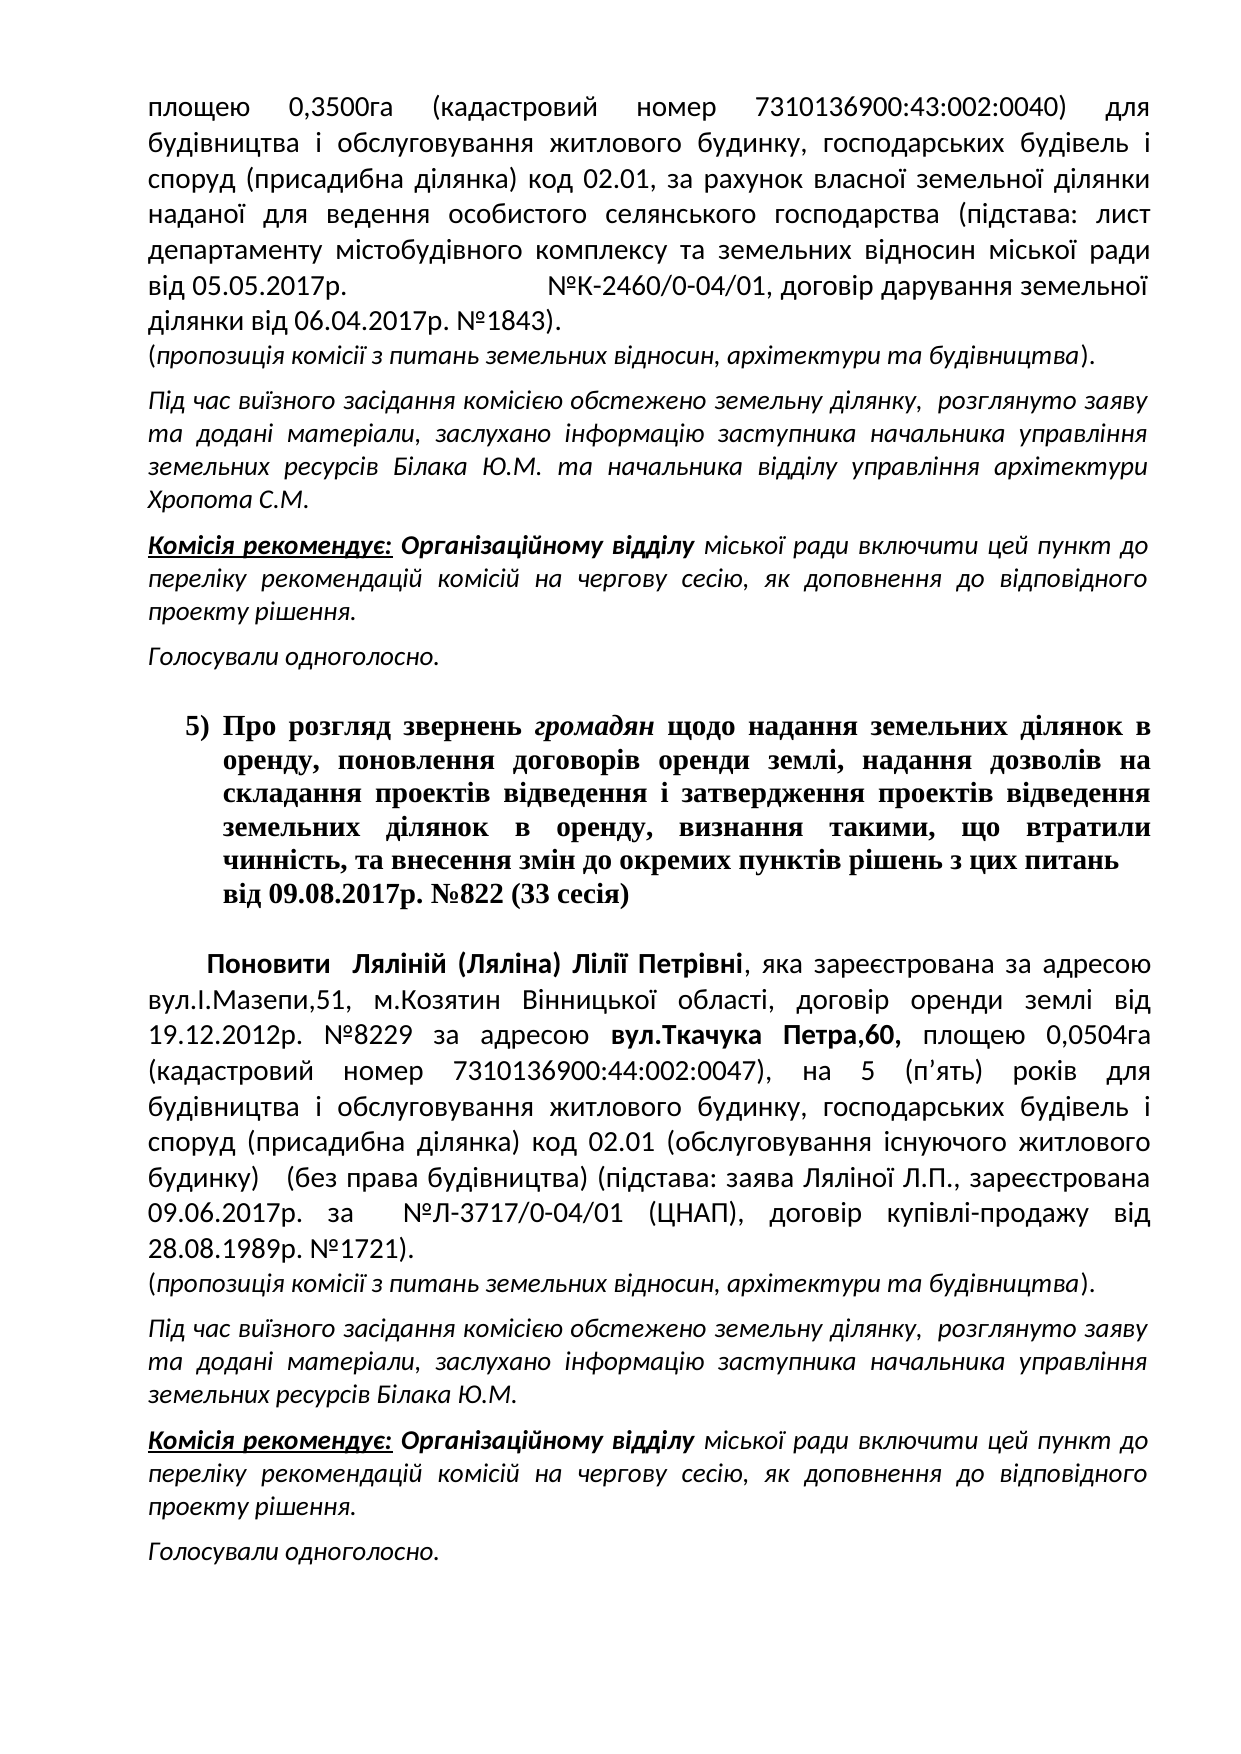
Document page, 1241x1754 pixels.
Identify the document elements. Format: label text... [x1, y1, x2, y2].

list Про розгляд звернень громадян щодо надання земельних ділянок в оренду, поновлення договорів оренди землі, надання дозволів на складання проектів відведення і затвердження проектів відведення земельних ділянок в оренду, визнання такими, що втратили чинність, та внесення змін до окремих пунктів рішень з цих питань [185, 708, 1152, 876]
text Під час виїзного засідання комісією обстежено земельну ділянку, розглянуто заяву та додані матеріали, заслухано інформацію заступника начальника управління земельних ресурсів Білака Ю.М. [148, 1311, 1152, 1410]
text Голосували одноголосно. [148, 1534, 1152, 1567]
text (пропозиція комісії з питань земельних відносин, архітектури та будівництва). [148, 1266, 1152, 1299]
text Під час виїзного засідання комісією обстежено земельну ділянку, розглянуто заяву та додані матеріали, заслухано інформацію заступника начальника управління земельних ресурсів Білака Ю.М. та начальника відділу управління архітектури Хропота С.М. [148, 383, 1152, 516]
text Голосували одноголосно. [148, 639, 1152, 673]
text (пропозиція комісії з питань земельних відносин, архітектури та будівництва). [148, 338, 1152, 371]
text від 09.08.2017р. №822 (33 сесія) [223, 876, 1152, 909]
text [148, 88, 1152, 338]
text Комісія рекомендує: Організаційному відділу міської ради включити цей пункт до переліку рекомендацій комісій на чергову сесію, як доповнення до відповідного проекту рішення. [148, 1423, 1152, 1522]
text Комісія рекомендує: Організаційному відділу міської ради включити цей пункт до переліку рекомендацій комісій на чергову сесію, як доповнення до відповідного проекту рішення. [148, 528, 1152, 627]
text Поновити Ляліній (Ляліна) Лілії Петрівні, яка зареєстрована за адресою вул.І.Мазепи,51, м.Козятин Вінницької області, договір оренди землі від 19.12.2012р. №8229 за адресою вул.Ткачука Петра,60, площею 0,0504га (кадастровий номер 7310136900:44:002:0047), на 5 (п’ять) років для будівництва і обслуговування житлового будинку, господарських будівель і споруд (присадибна ділянка) код 02.01 (обслуговування існуючого житлового будинку) (без права будівництва) (підстава: заява Ляліної Л.П., зареєстрована 09.06.2017р. за №Л-3717/0-04/01 (ЦНАП), договір купівлі-продажу від 28.08.1989р. №1721). [148, 945, 1152, 1266]
